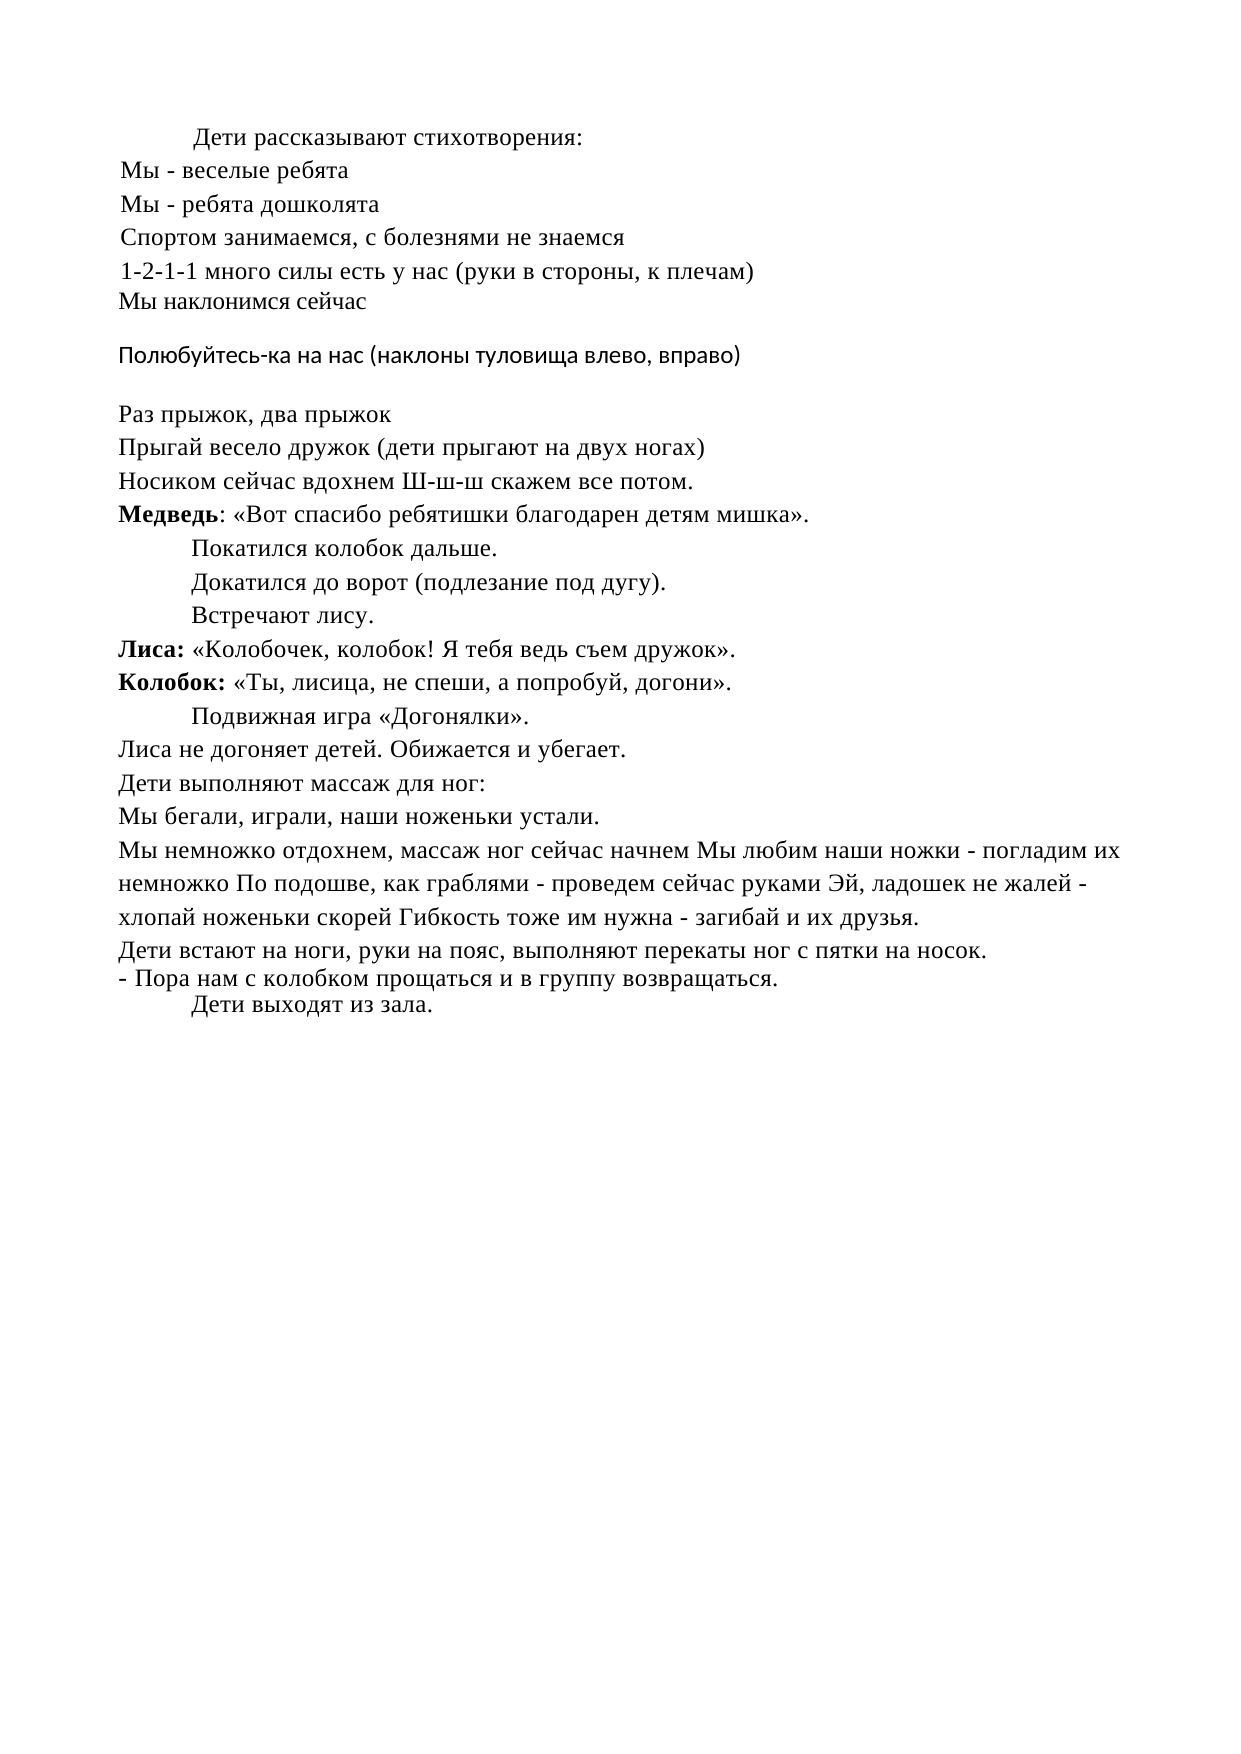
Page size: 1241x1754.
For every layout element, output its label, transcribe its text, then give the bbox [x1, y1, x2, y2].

text Покатился колобок дальше. [118, 530, 1124, 563]
text Докатился до ворот (подлезание под дугу). [118, 563, 1124, 597]
text 1-2-1-1 много силы есть у нас (руки в стороны, к плечам) [120, 252, 1152, 286]
list Пора нам с колобком прощаться и в группу возвращаться. [118, 966, 1152, 992]
text Дети встают на ноги, руки на пояс, выполняют перекаты ног с пятки на носок. [118, 932, 1056, 966]
text Полюбуйтесь-ка на нас (наклоны туловища влево, вправо) [118, 340, 1152, 370]
text Дети выходят из зала. [191, 992, 1152, 1018]
text Прыгай весело дружок (дети прыгают на двух ногах) [118, 429, 1152, 463]
text Лиса: «Колобочек, колобок! Я тебя ведь съем дружок». [118, 630, 1152, 664]
text Лиса не догоняет детей. Обижается и убегает. [118, 731, 1152, 764]
text Мы немножко отдохнем, массаж ног сейчас начнем Мы любим наши ножки - погладим их немножко По подошве, как граблями - проведем сейчас руками Эй, ладошек не жалей - хлопай ноженьки скорей Гибкость тоже им нужна - загибай и их друзья. [118, 832, 1124, 932]
text Колобок: «Ты, лисица, не спеши, а попробуй, догони». [118, 664, 1152, 697]
text Мы - ребята дошколята [120, 185, 1152, 219]
text Раз прыжок, два прыжок [118, 396, 1152, 429]
text Мы бегали, играли, наши ноженьки устали. [118, 798, 1152, 832]
text Мы наклонимся сейчас [118, 286, 1152, 314]
text Встречают лису. [118, 597, 1124, 630]
text Дети рассказывают стихотворения: [193, 118, 1152, 152]
text Мы - веселые ребята [120, 152, 1152, 185]
text Носиком сейчас вдохнем Ш-ш-ш скажем все потом. [118, 463, 893, 496]
text Дети выполняют массаж для ног: [118, 764, 1152, 798]
text Медведь: «Вот спасибо ребятишки благодарен детям мишка». [118, 496, 1152, 530]
text Спортом занимаемся, с болезнями не знаемся [120, 219, 1152, 252]
text Подвижная игра «Догонялки». [191, 697, 1152, 731]
